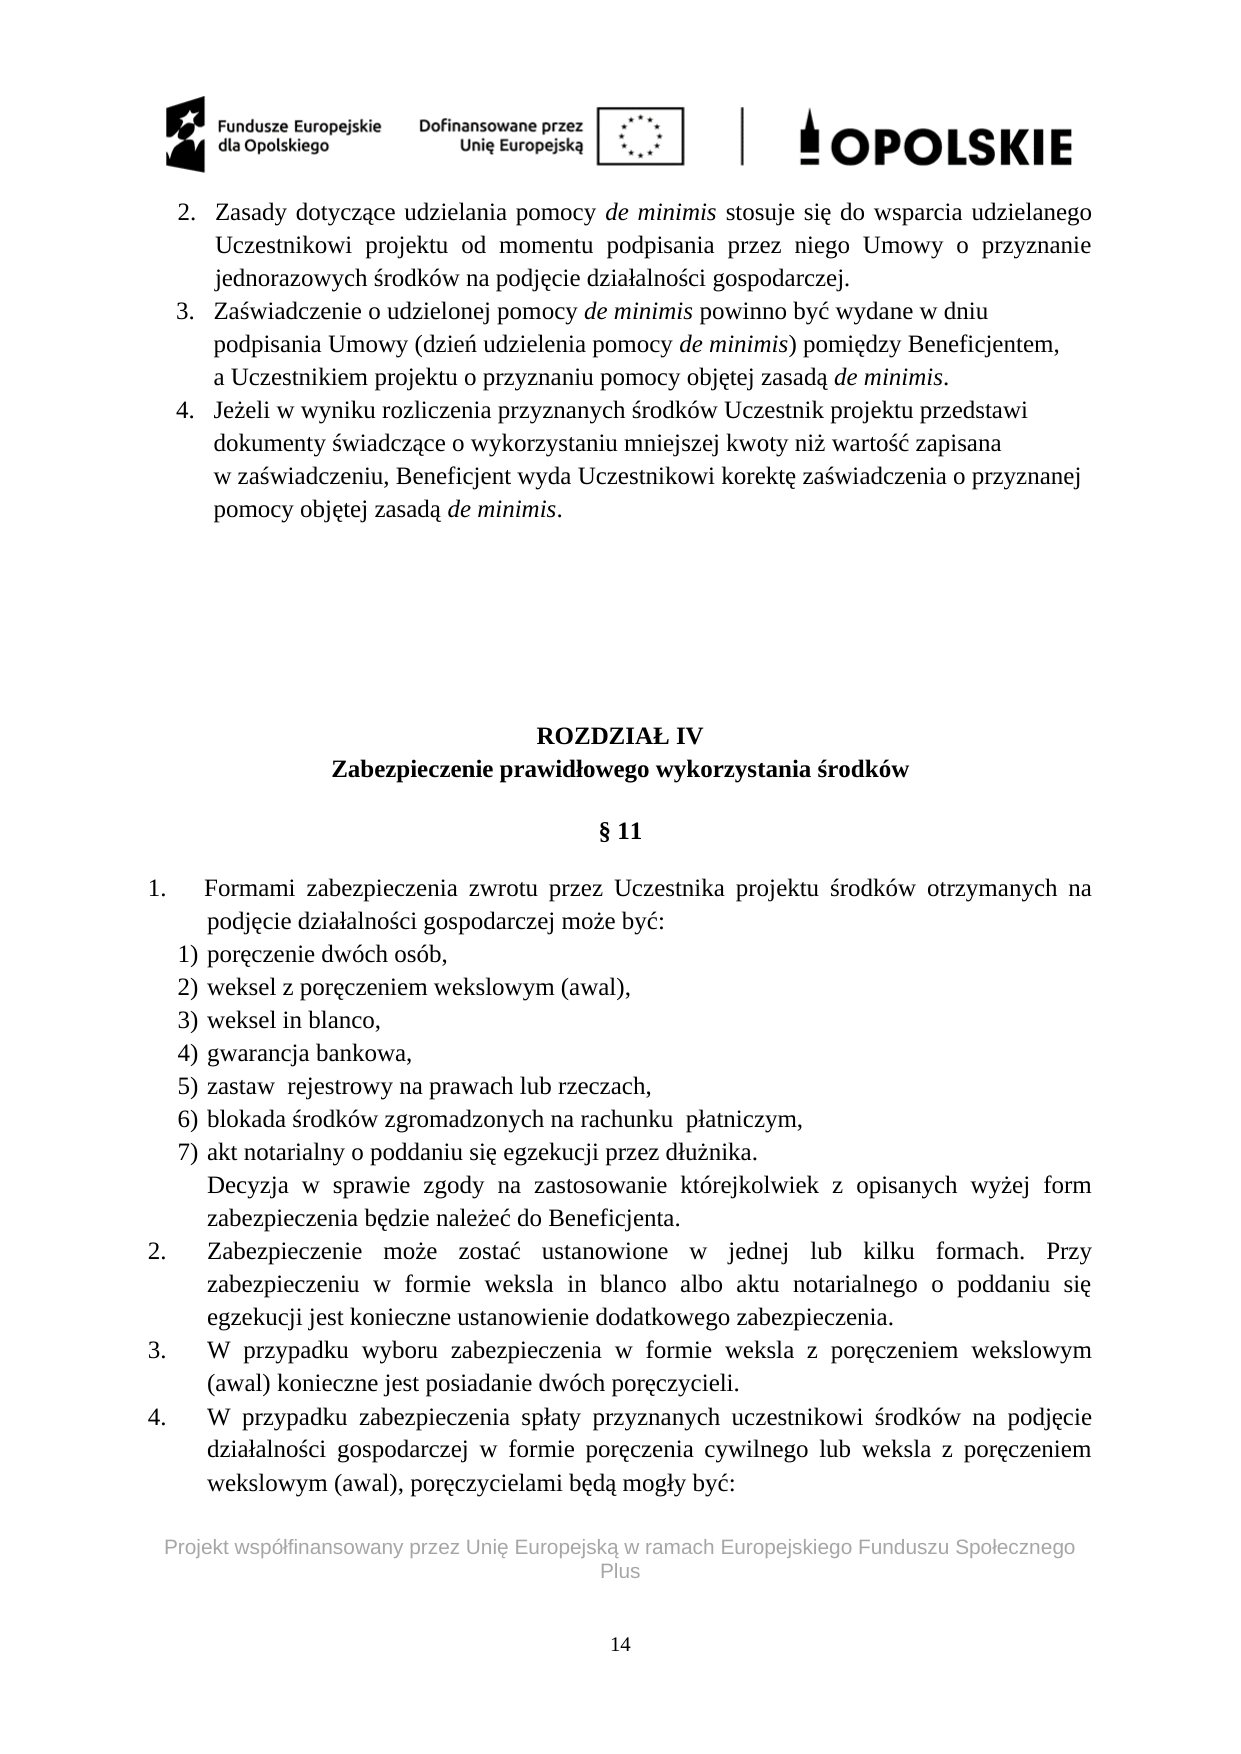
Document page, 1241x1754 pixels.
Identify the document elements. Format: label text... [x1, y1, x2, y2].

text ROZDZIAŁ IV [148, 721, 1092, 750]
list gwarancja bankowa, [177, 1038, 1092, 1067]
list poręczenie dwóch osób, [177, 939, 1092, 968]
list Formami zabezpieczenia zwrotu przez Uczestnika projektu środków otrzymanych na podjęcie działalności gospodarczej może być: [148, 873, 1092, 935]
text Zabezpieczenie prawidłowego wykorzystania środków [148, 754, 1092, 783]
list Zaświadczenie o udzielonej pomocy de minimis powinno być wydane w dniu podpisania Umowy (dzień udzielenia pomocy de minimis) pomiędzy Beneficjentem, a Uczestnikiem projektu o przyznaniu pomocy objętej zasadą de minimis. [176, 296, 1092, 391]
list Zasady dotyczące udzielania pomocy de minimis stosuje się do wsparcia udzielanego Uczestnikowi projektu od momentu podpisania przez niego Umowy o przyznanie jednorazowych środków na podjęcie działalności gospodarczej. [177, 197, 1092, 292]
list Zabezpieczenie może zostać ustanowione w jednej lub kilku formach. Przy zabezpieczeniu w formie weksla in blanco albo aktu notarialnego o poddaniu się egzekucji jest konieczne ustanowienie dodatkowego zabezpieczenia. [148, 1236, 1092, 1331]
list W przypadku wyboru zabezpieczenia w formie weksla z poręczeniem wekslowym (awal) konieczne jest posiadanie dwóch poręczycieli. [148, 1336, 1092, 1397]
picture [147, 73, 1092, 197]
list Jeżeli w wyniku rozliczenia przyznanych środków Uczestnik projektu przedstawi dokumenty świadczące o wykorzystaniu mniejszej kwoty niż wartość zapisana w zaświadczeniu, Beneficjent wyda Uczestnikowi korektę zaświadczenia o przyznanej pomocy objętej zasadą de minimis. [176, 395, 1092, 523]
list blokada środków zgromadzonych na rachunku płatniczym, [177, 1104, 1092, 1133]
list weksel z poręczeniem wekslowym (awal), [177, 972, 1092, 1001]
text § 11 [148, 816, 1092, 844]
list akt notarialny o poddaniu się egzekucji przez dłużnika. [177, 1137, 1092, 1166]
text Decyzja w sprawie zgody na zastosowanie którejkolwiek z opisanych wyżej form zabezpieczenia będzie należeć do Beneficjenta. [207, 1170, 1092, 1232]
list W przypadku zabezpieczenia spłaty przyznanych uczestnikowi środków na podjęcie działalności gospodarczej w formie poręczenia cywilnego lub weksla z poręczeniem wekslowym (awal), poręczycielami będą mogły być: [148, 1402, 1092, 1496]
list zastaw rejestrowy na prawach lub rzeczach, [177, 1071, 1092, 1100]
list weksel in blanco, [177, 1005, 1092, 1034]
